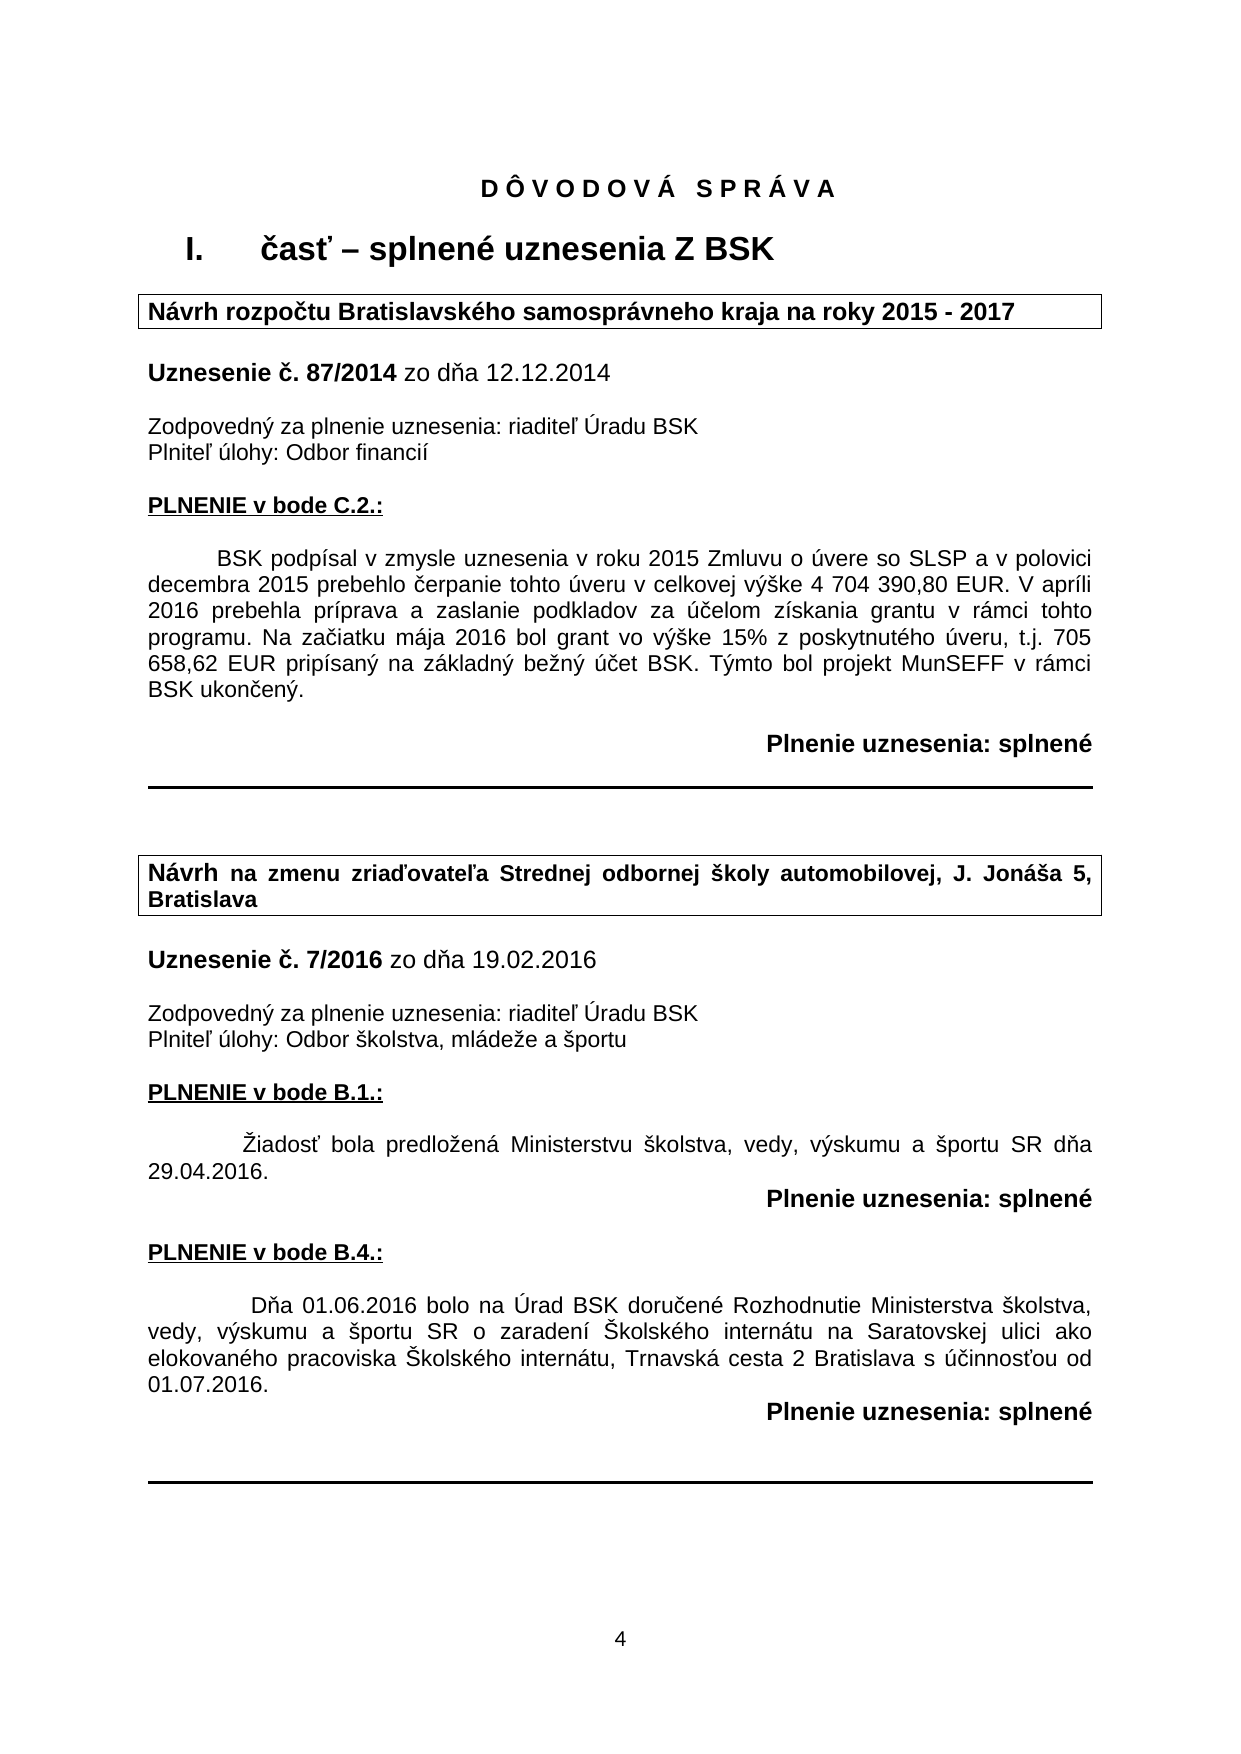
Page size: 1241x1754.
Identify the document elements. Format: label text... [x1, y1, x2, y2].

text Plnenie uznesenia: splnené [148, 729, 1093, 758]
text Uznesenie č. 7/2016 zo dňa 19.02.2016 [148, 944, 1093, 973]
text Plnenie uznesenia: splnené [148, 1184, 1093, 1213]
text PLNENIE v bode C.2.: [148, 492, 1093, 518]
text Návrh rozpočtu Bratislavského samosprávneho kraja na roky 2015 - 2017 [139, 295, 1101, 328]
text Žiadosť bola predložená Ministerstvu školstva, vedy, výskumu a športu SR dňa 29.04.2016. [148, 1131, 1093, 1184]
text Uznesenie č. 87/2014 zo dňa 12.12.2014 [148, 358, 1093, 387]
text Zodpovedný za plnenie uznesenia: riaditeľ Úradu BSK [148, 1000, 1093, 1026]
text PLNENIE v bode B.4.: [148, 1239, 1093, 1266]
text Plnenie uznesenia: splnené [148, 1397, 1093, 1426]
text PLNENIE v bode B.1.: [148, 1079, 1093, 1105]
text Plniteľ úlohy: Odbor financií [148, 439, 1093, 466]
text D Ô V O D O V Á S P R Á V A [223, 174, 1093, 203]
list časť – splnené uznesenia Z BSK [185, 229, 1093, 267]
text BSK podpísal v zmysle uznesenia v roku 2015 Zmluvu o úvere so SLSP a v polovici decembra 2015 prebehlo čerpanie tohto úveru v celkovej výške 4 704 390,80 EUR. V apríli 2016 prebehla príprava a zaslanie podkladov za účelom získania grantu v rámci tohto programu. Na začiatku mája 2016 bol grant vo výške 15% z poskytnutého úveru, t.j. 705 658,62 EUR pripísaný na základný bežný účet BSK. Týmto bol projekt MunSEFF v rámci BSK ukončený. [148, 545, 1093, 703]
text Plniteľ úlohy: Odbor školstva, mládeže a športu [148, 1026, 1093, 1052]
text Zodpovedný za plnenie uznesenia: riaditeľ Úradu BSK [148, 413, 1093, 439]
text Návrh na zmenu zriaďovateľa Strednej odbornej školy automobilovej, J. Jonáša 5, Bratislava [139, 856, 1101, 915]
text Dňa 01.06.2016 bolo na Úrad BSK doručené Rozhodnutie Ministerstva školstva, vedy, výskumu a športu SR o zaradení Školského internátu na Saratovskej ulici ako elokovaného pracoviska Školského internátu, Trnavská cesta 2 Bratislava s účinnosťou od 01.07.2016. [148, 1292, 1093, 1397]
